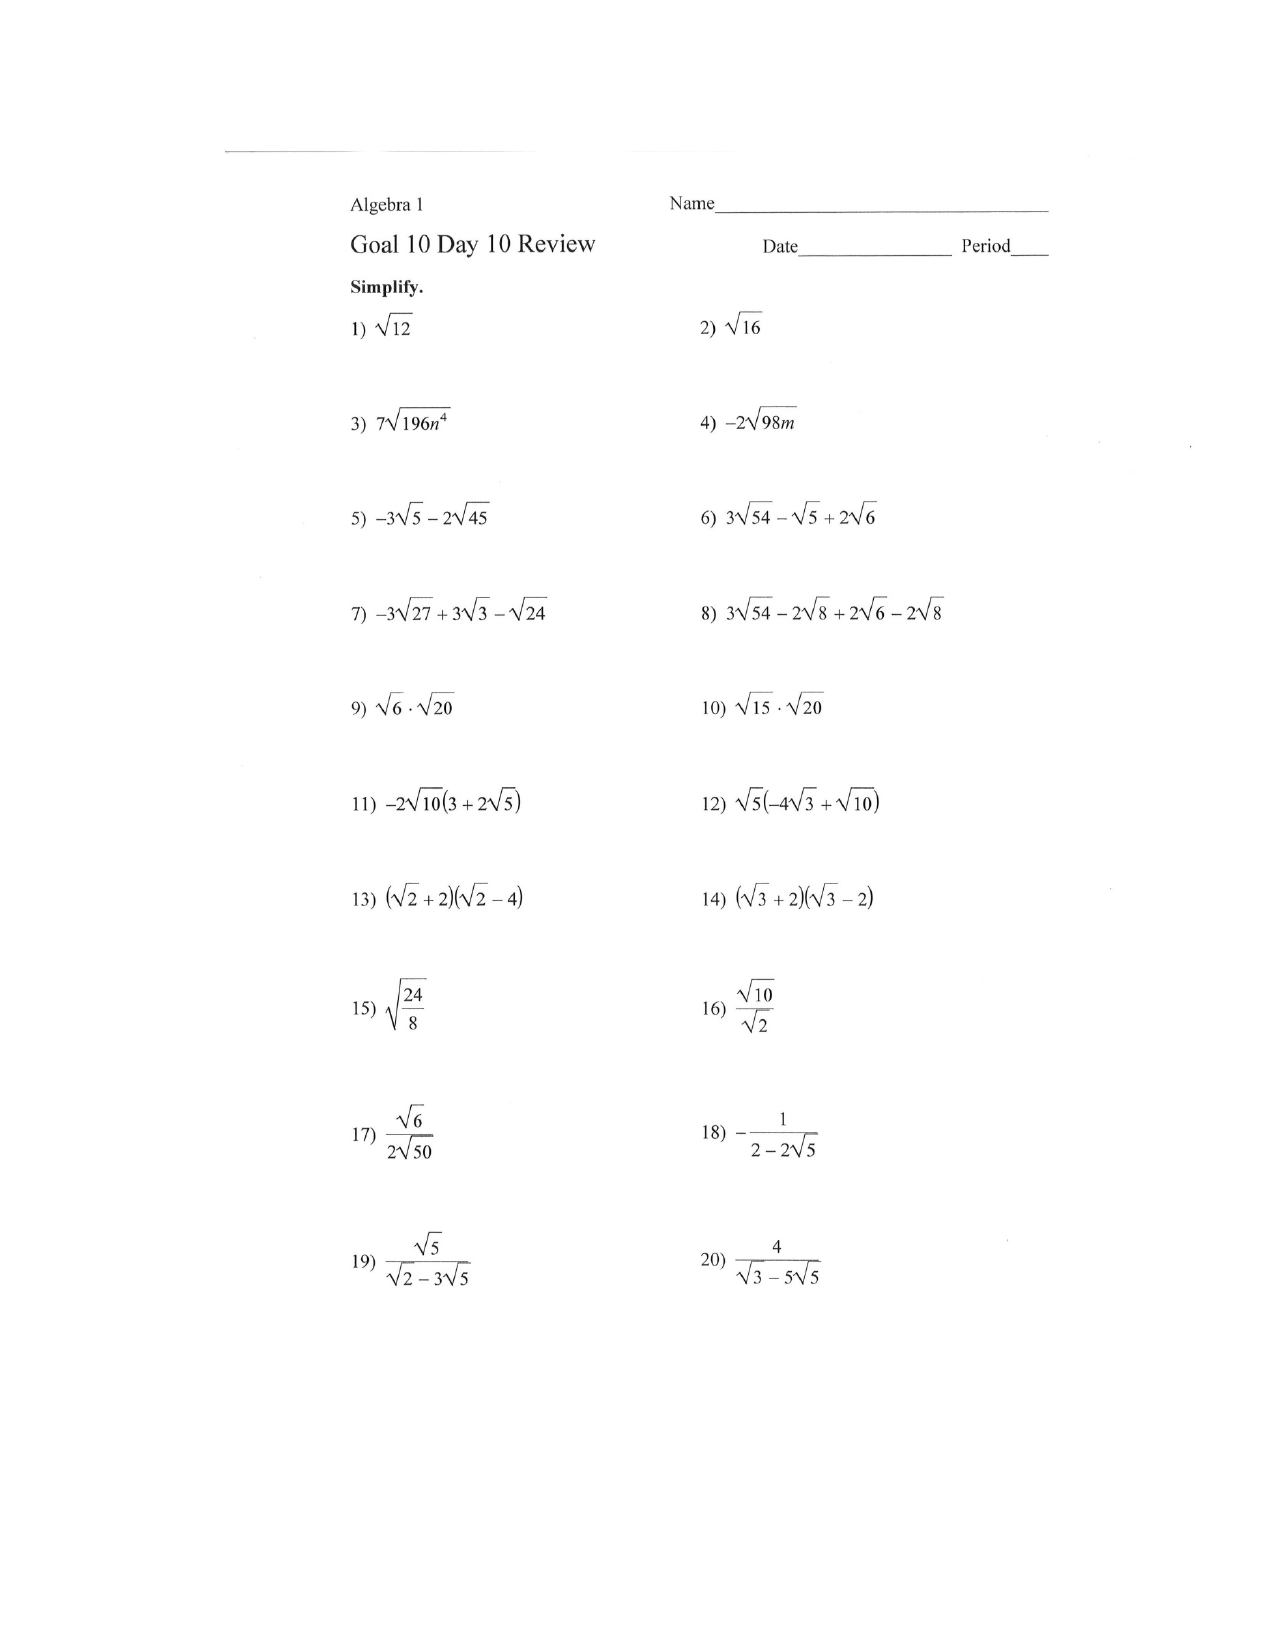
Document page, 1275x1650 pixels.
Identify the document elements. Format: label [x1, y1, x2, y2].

picture [225, 150, 1200, 1412]
